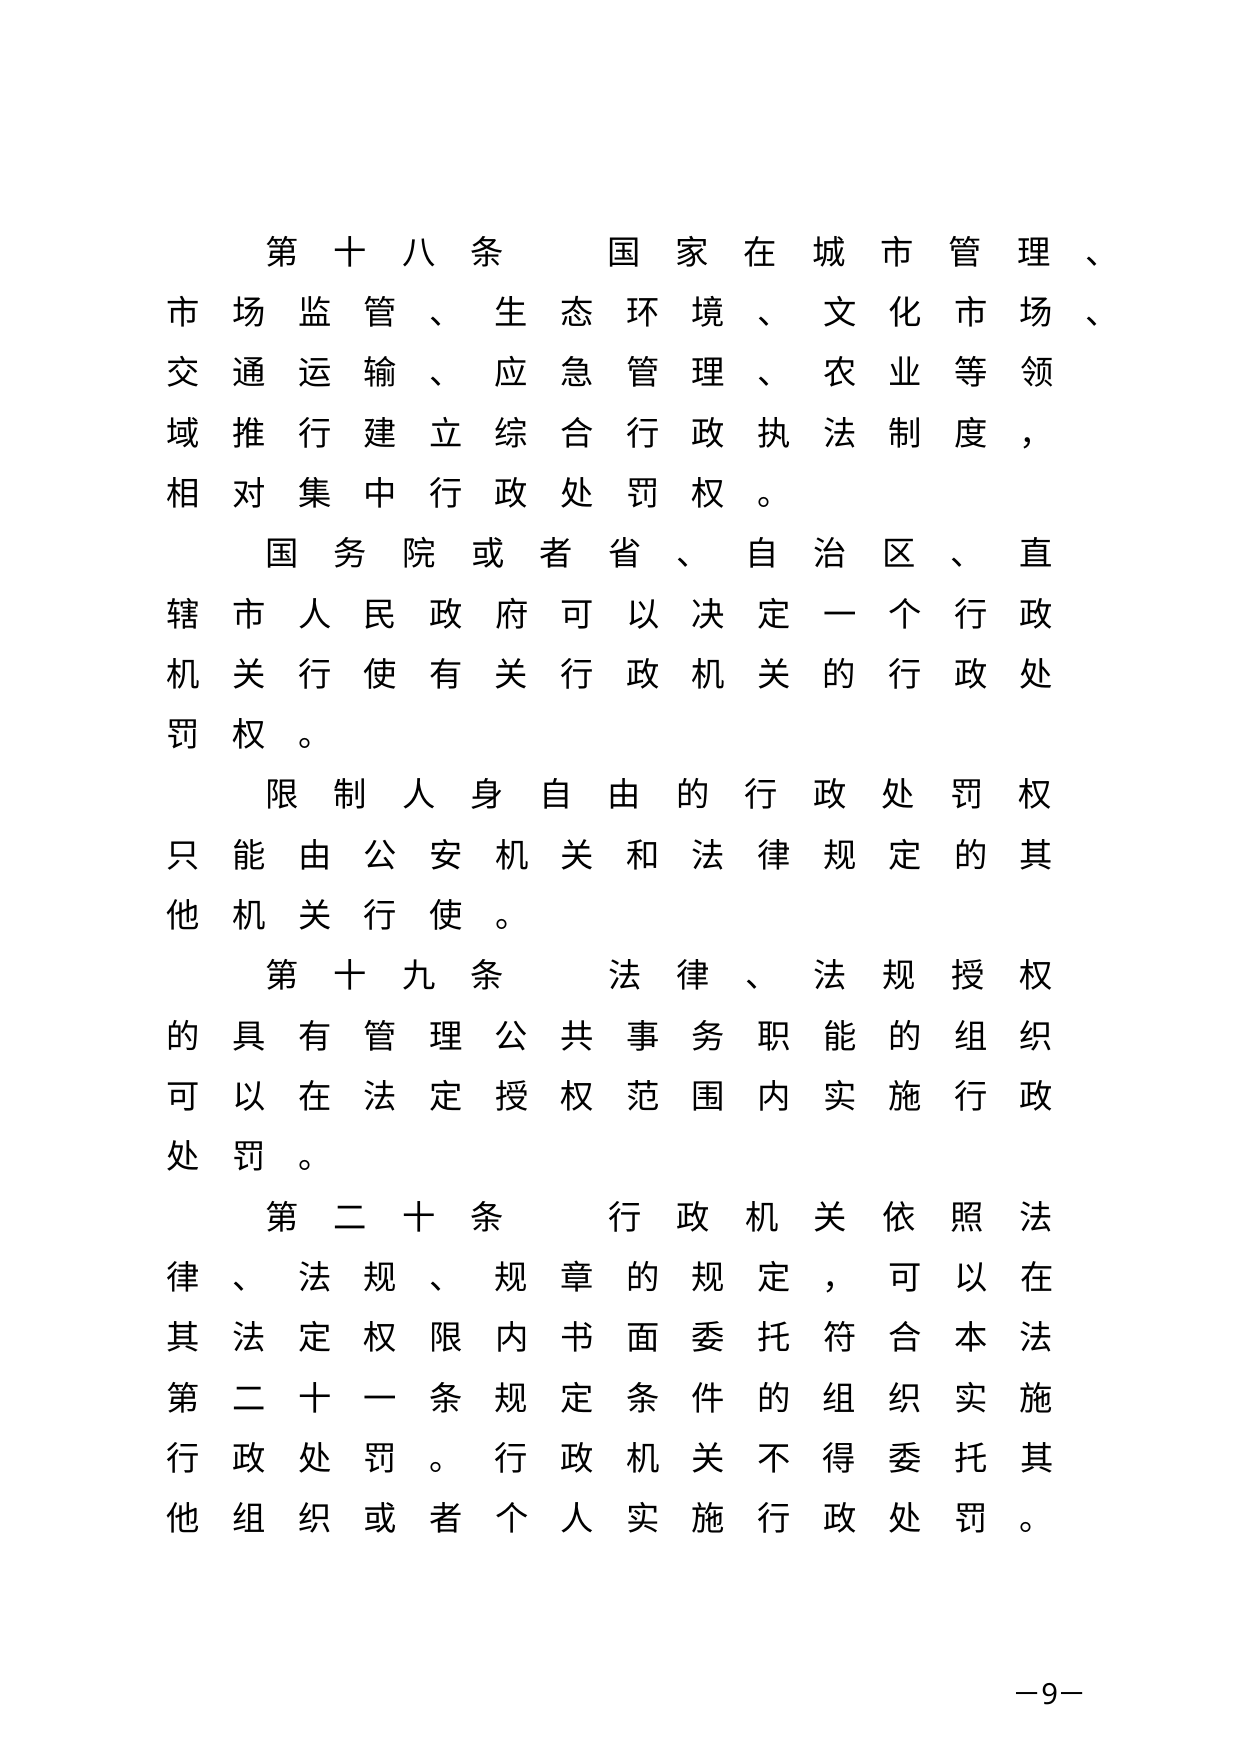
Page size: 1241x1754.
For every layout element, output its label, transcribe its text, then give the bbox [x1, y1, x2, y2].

text 第十八条 国家在城市管理、市场监管、生态环境、文化市场、交通运输、应急管理、农业等领域推行建立综合行政执法制度，相对集中行政处罚权。 [167, 219, 1085, 521]
text 限制人身自由的行政处罚权只能由公安机关和法律规定的其他机关行使。 [167, 762, 1085, 943]
text 第十九条 法律、法规授权的具有管理公共事务职能的组织可以在法定授权范围内实施行政处罚。 [167, 943, 1085, 1184]
text 国务院或者省、自治区、直辖市人民政府可以决定一个行政机关行使有关行政机关的行政处罚权。 [167, 521, 1085, 762]
text 第二十条 行政机关依照法律、法规、规章的规定，可以在其法定权限内书面委托符合本法第二十一条规定条件的组织实施行政处罚。行政机关不得委托其他组织或者个人实施行政处罚。 [167, 1184, 1085, 1546]
